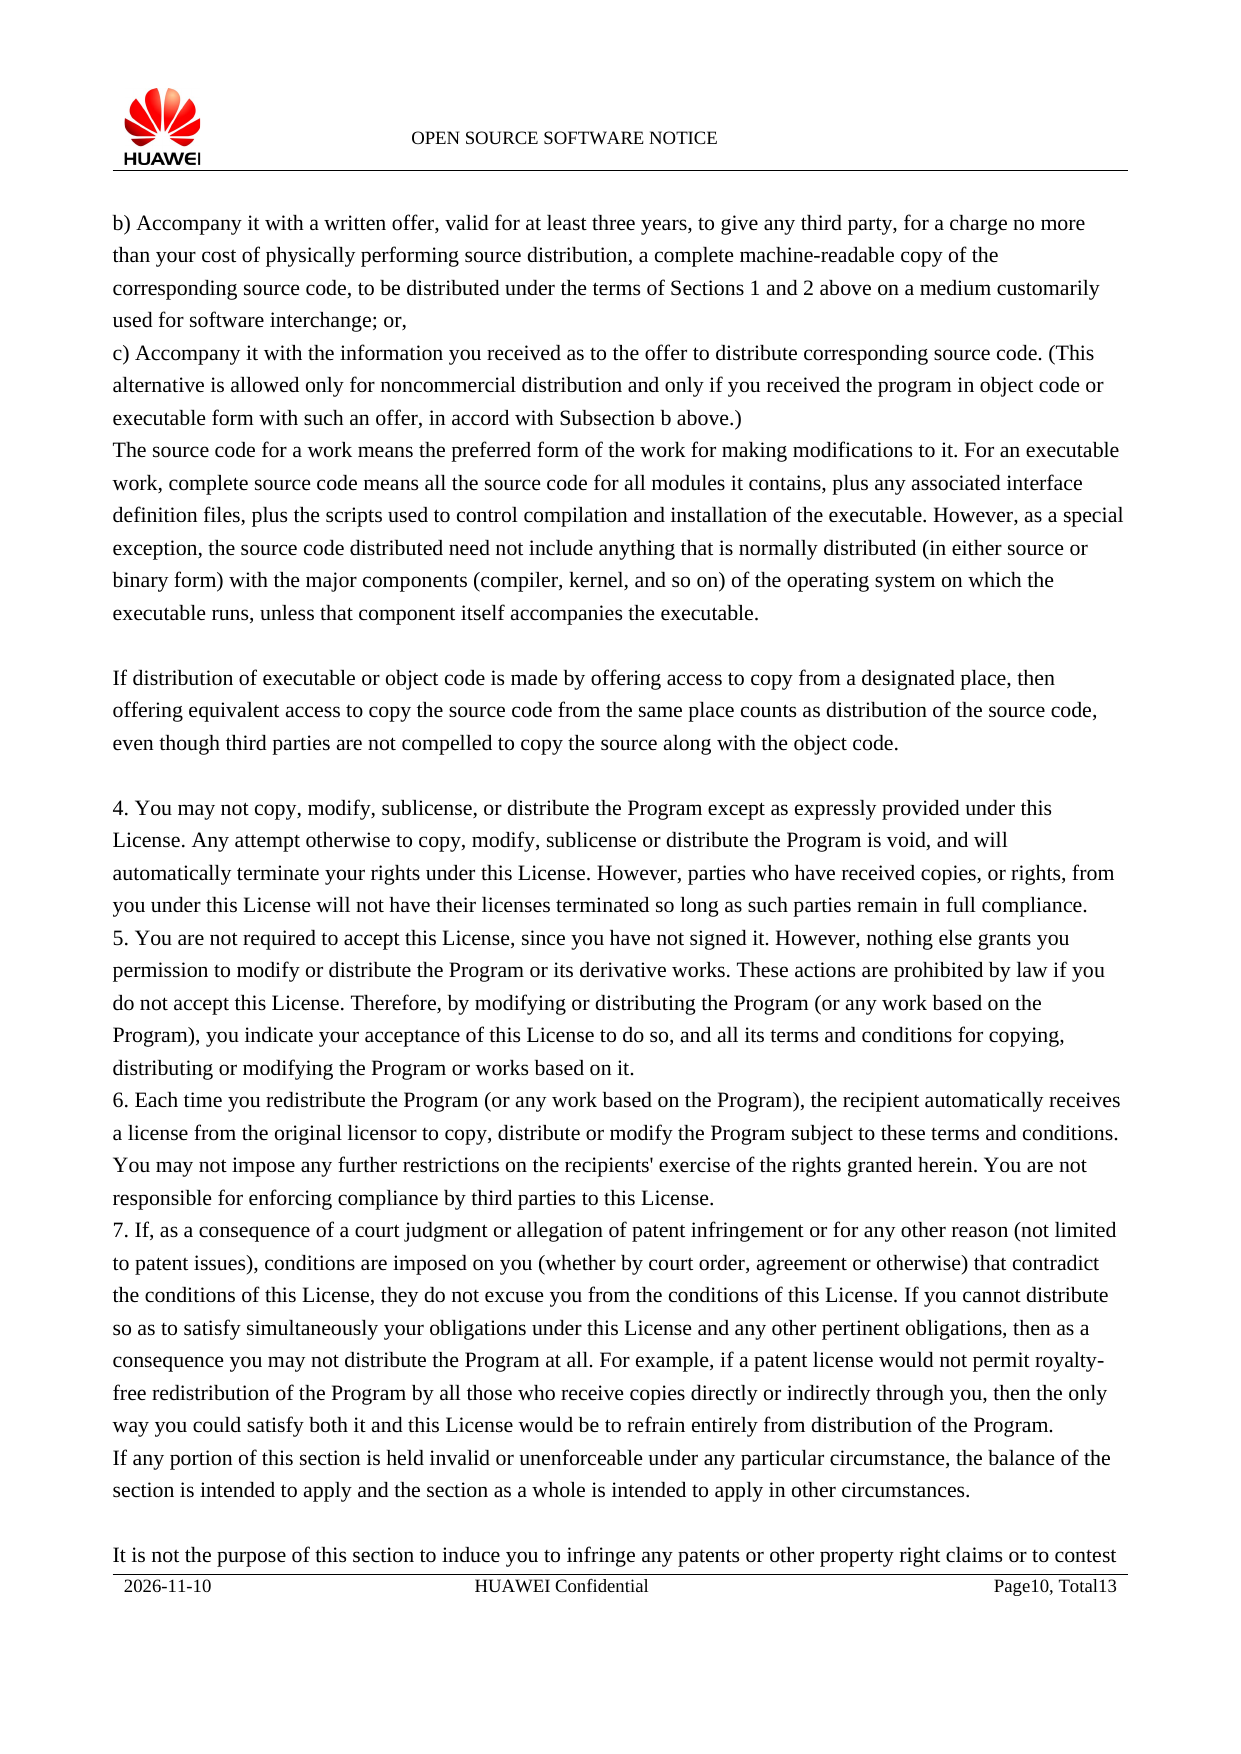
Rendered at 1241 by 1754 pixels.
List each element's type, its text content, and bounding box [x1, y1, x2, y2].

picture [124, 88, 201, 165]
